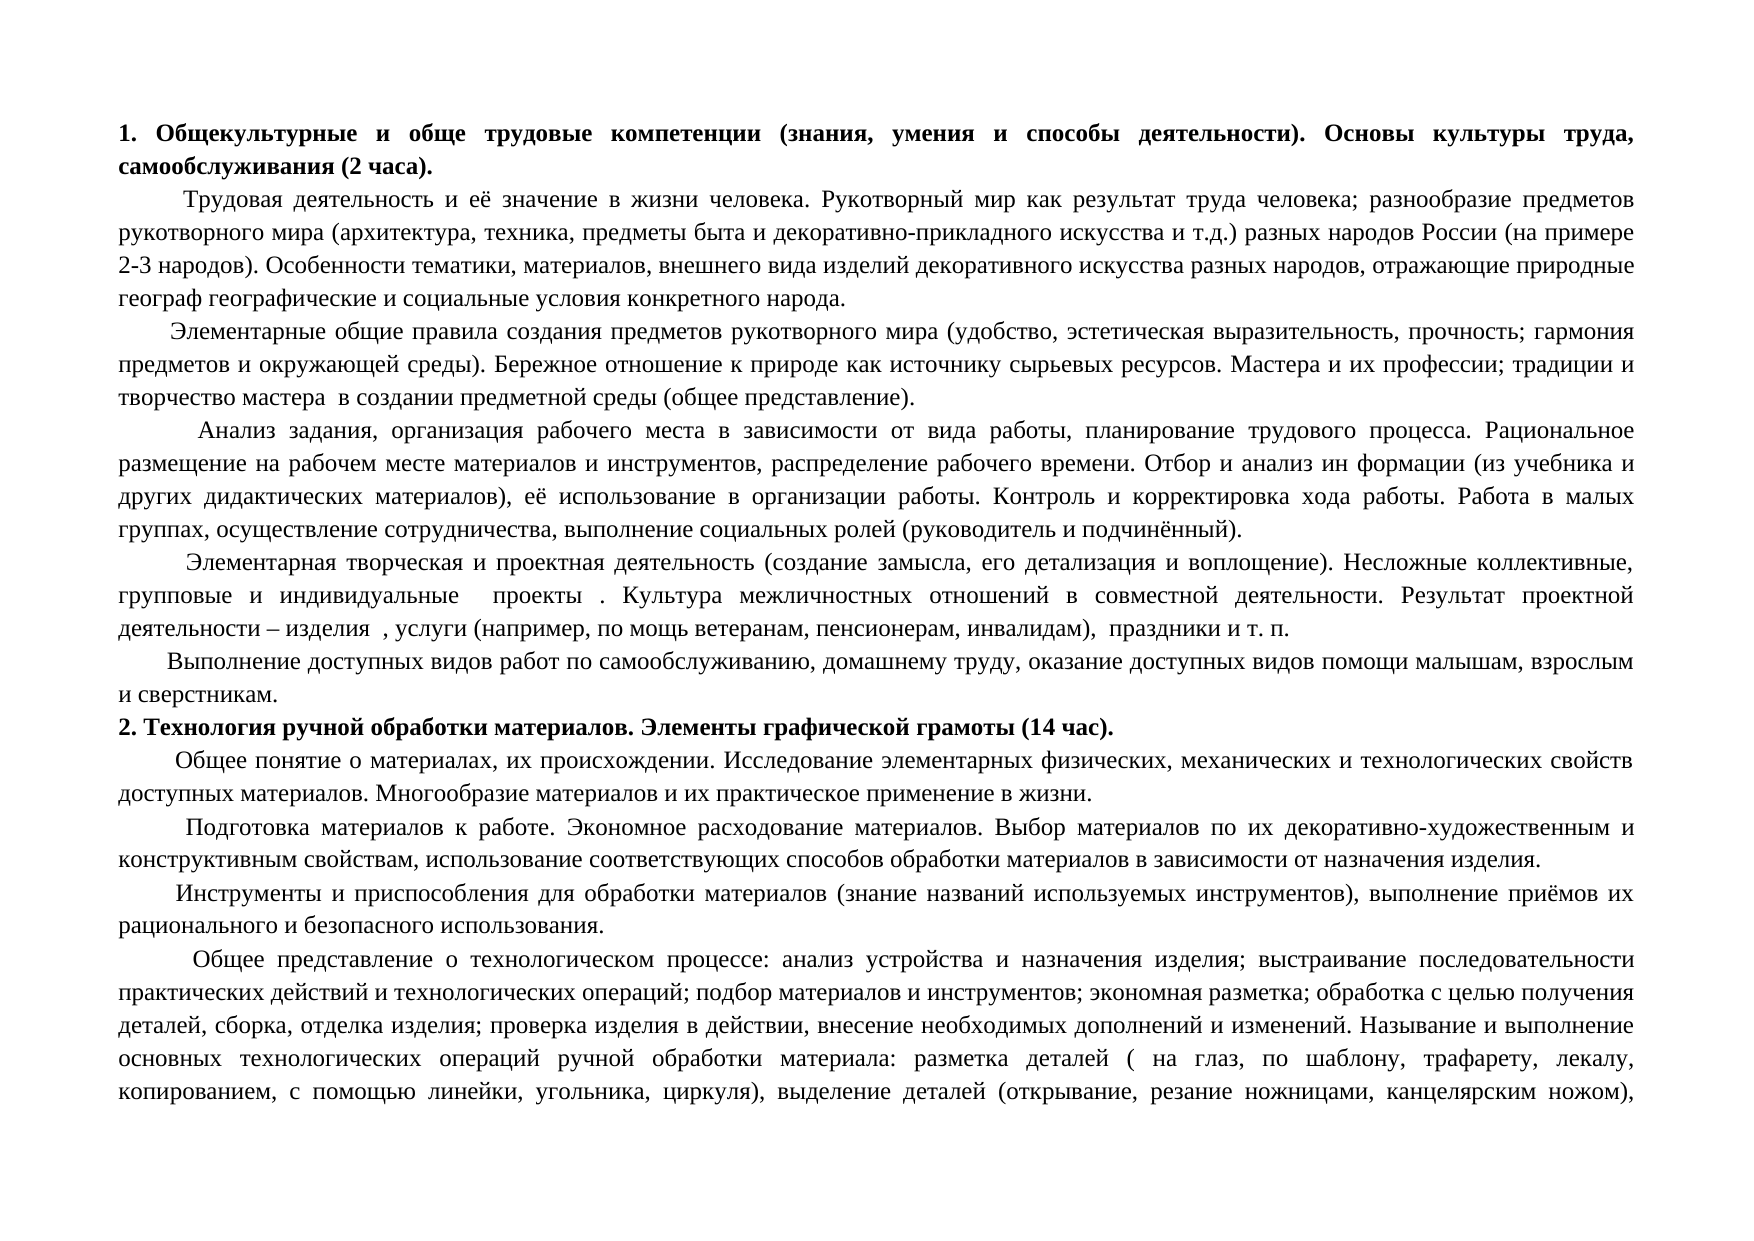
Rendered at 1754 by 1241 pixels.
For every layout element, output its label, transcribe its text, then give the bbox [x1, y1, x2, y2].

text Инструменты и приспособления для обработки материалов (знание названий используемых инструментов), выполнение приёмов их рационального и безопасного использования. [118, 878, 1636, 939]
text Элементарная творческая и проектная деятельность (создание замысла, его детализация и воплощение). Несложные коллективные, групповые и индивидуальные проекты . Культура межличностных отношений в совместной деятельности. Результат проектной деятельности – изделия , услуги (например, по мощь ветеранам, пенсионерам, инвалидам), праздники и т. п. [118, 547, 1636, 642]
text Подготовка материалов к работе. Экономное расходование материалов. Выбор материалов по их декоративно-художественным и конструктивным свойствам, использование соответствующих способов обработки материалов в зависимости от назначения изделия. [118, 812, 1636, 873]
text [118, 944, 1636, 1104]
text 2. Технология ручной обработки материалов. Элементы графической грамоты (14 час). [118, 712, 1636, 741]
text Анализ задания, организация рабочего места в зависимости от вида работы, планирование трудового процесса. Рациональное размещение на рабочем месте материалов и инструментов, распределение рабочего времени. Отбор и анализ ин формации (из учебника и других дидактических материалов), её использование в организации работы. Контроль и корректировка хода работы. Работа в малых группах, осуществление сотрудничества, выполнение социальных ролей (руководитель и подчинённый). [118, 415, 1636, 543]
text Общее понятие о материалах, их происхождении. Исследование элементарных физических, механических и технологических свойств доступных материалов. Многообразие материалов и их практическое применение в жизни. [118, 746, 1636, 807]
text Выполнение доступных видов работ по самообслуживанию, домашнему труду, оказание доступных видов помощи малышам, взрослым и сверстникам. [118, 646, 1636, 708]
text 1. Общекультурные и обще трудовые компетенции (знания, умения и способы деятельности). Основы культуры труда, самообслуживания (2 часа). [118, 118, 1636, 180]
text Трудовая деятельность и её значение в жизни человека. Рукотворный мир как результат труда человека; разнообразие предметов рукотворного мира (архитектура, техника, предметы быта и декоративно-прикладного искусства и т.д.) разных народов России (на примере 2-3 народов). Особенности тематики, материалов, внешнего вида изделий декоративного искусства разных народов, отражающие природные географ географические и социальные условия конкретного народа. [118, 184, 1636, 312]
text Элементарные общие правила создания предметов рукотворного мира (удобство, эстетическая выразительность, прочность; гармония предметов и окружающей среды). Бережное отношение к природе как источнику сырьевых ресурсов. Мастера и их профессии; традиции и творчество мастера в создании предметной среды (общее представление). [118, 316, 1636, 411]
